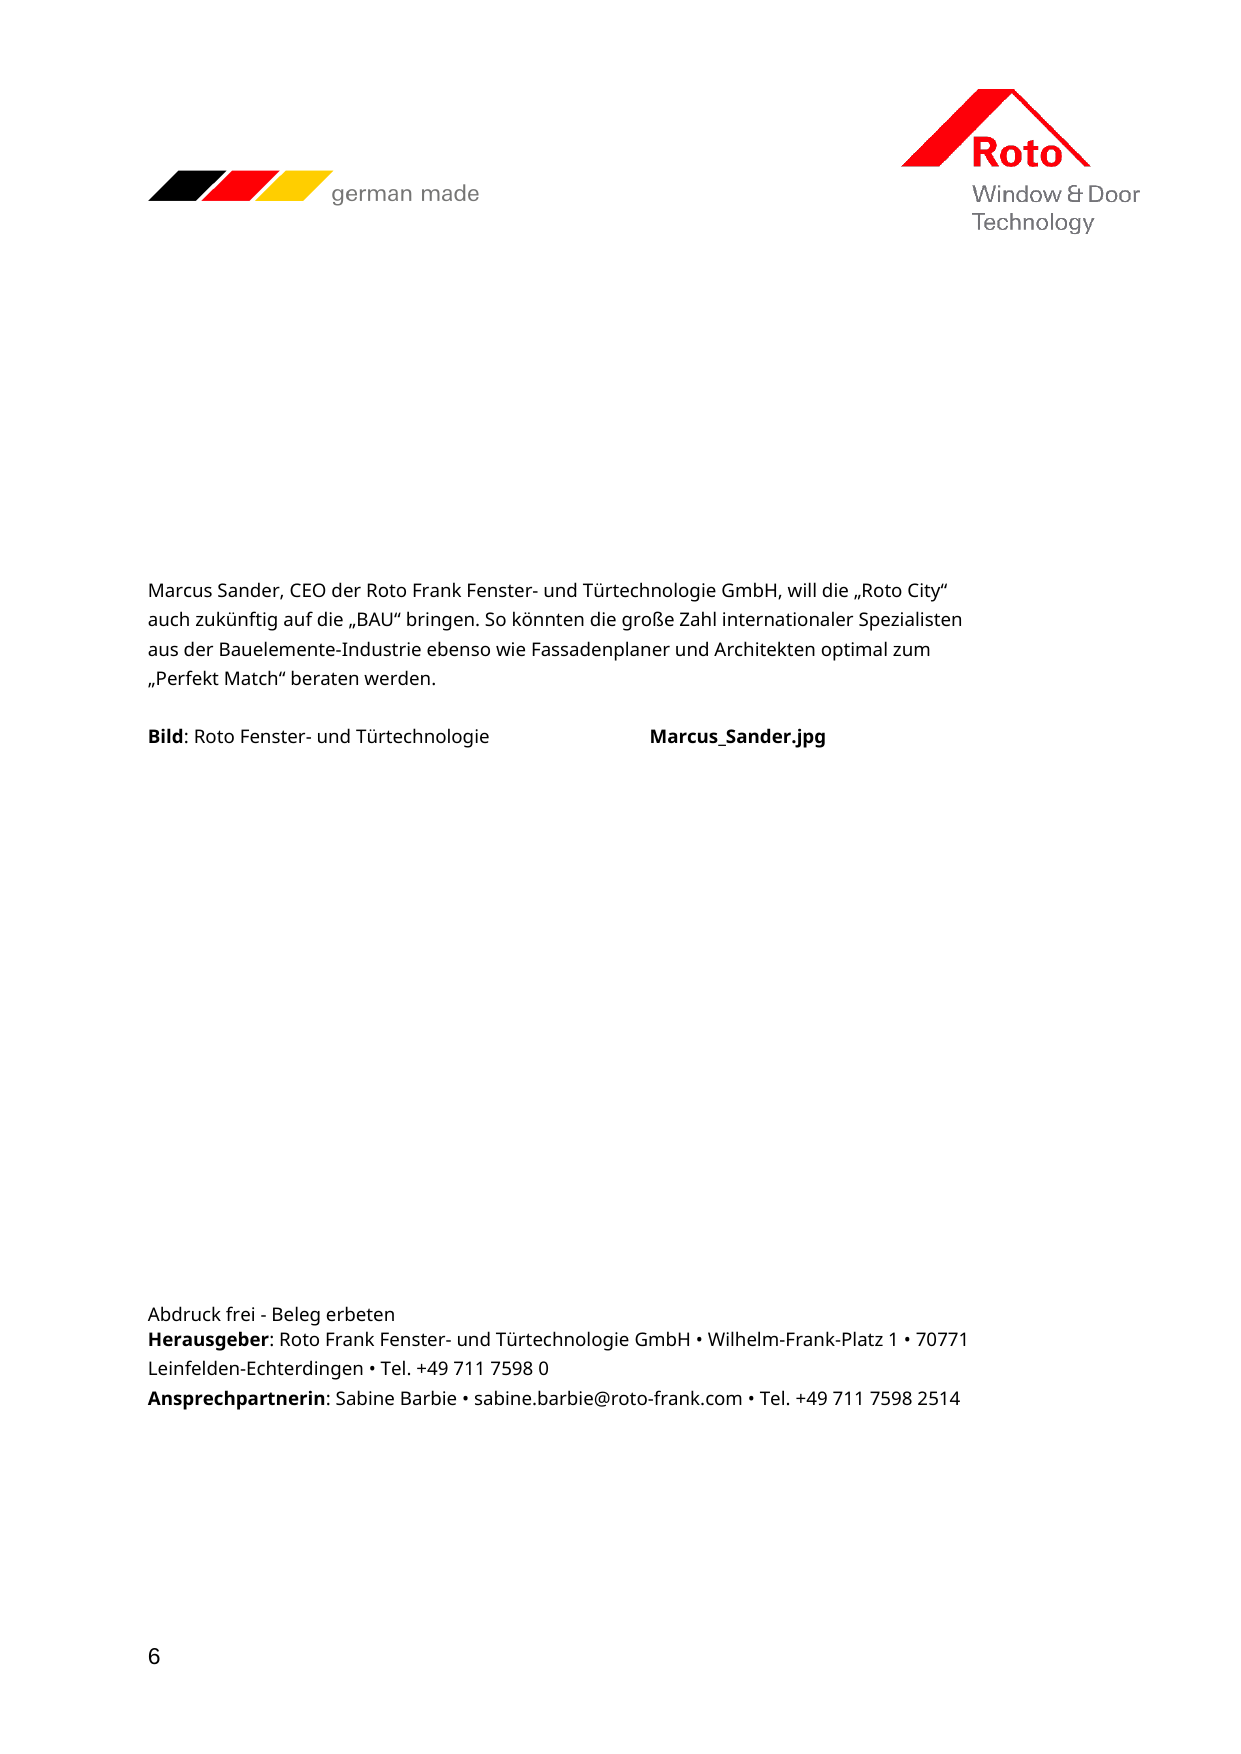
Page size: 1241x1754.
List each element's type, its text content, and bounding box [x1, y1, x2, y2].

picture [901, 89, 1197, 238]
picture [147, 170, 481, 208]
text Bild: Roto Fenster- und Türtechnologie Marcus_Sander.jpg [148, 724, 974, 749]
text Marcus Sander, CEO der Roto Frank Fenster- und Türtechnologie GmbH, will die „Roto City“ auch zukünftig auf die „BAU“ bringen. So könnten die große Zahl internationaler Spezialisten aus der Bauelemente-Industrie ebenso wie Fassadenplaner und Architekten optimal zum „Perfekt Match“ beraten werden. [148, 577, 974, 691]
text Herausgeber: Roto Frank Fenster- und Türtechnologie GmbH • Wilhelm-Frank-Platz 1 • 70771 Leinfelden-Echterdingen • Tel. +49 711 7598 0 [148, 1326, 974, 1381]
text Abdruck frei - Beleg erbeten [148, 1301, 974, 1326]
text Ansprechpartnerin: Sabine Barbie • sabine.barbie@roto-frank.com • Tel. +49 711 7598 2514 [148, 1385, 974, 1410]
